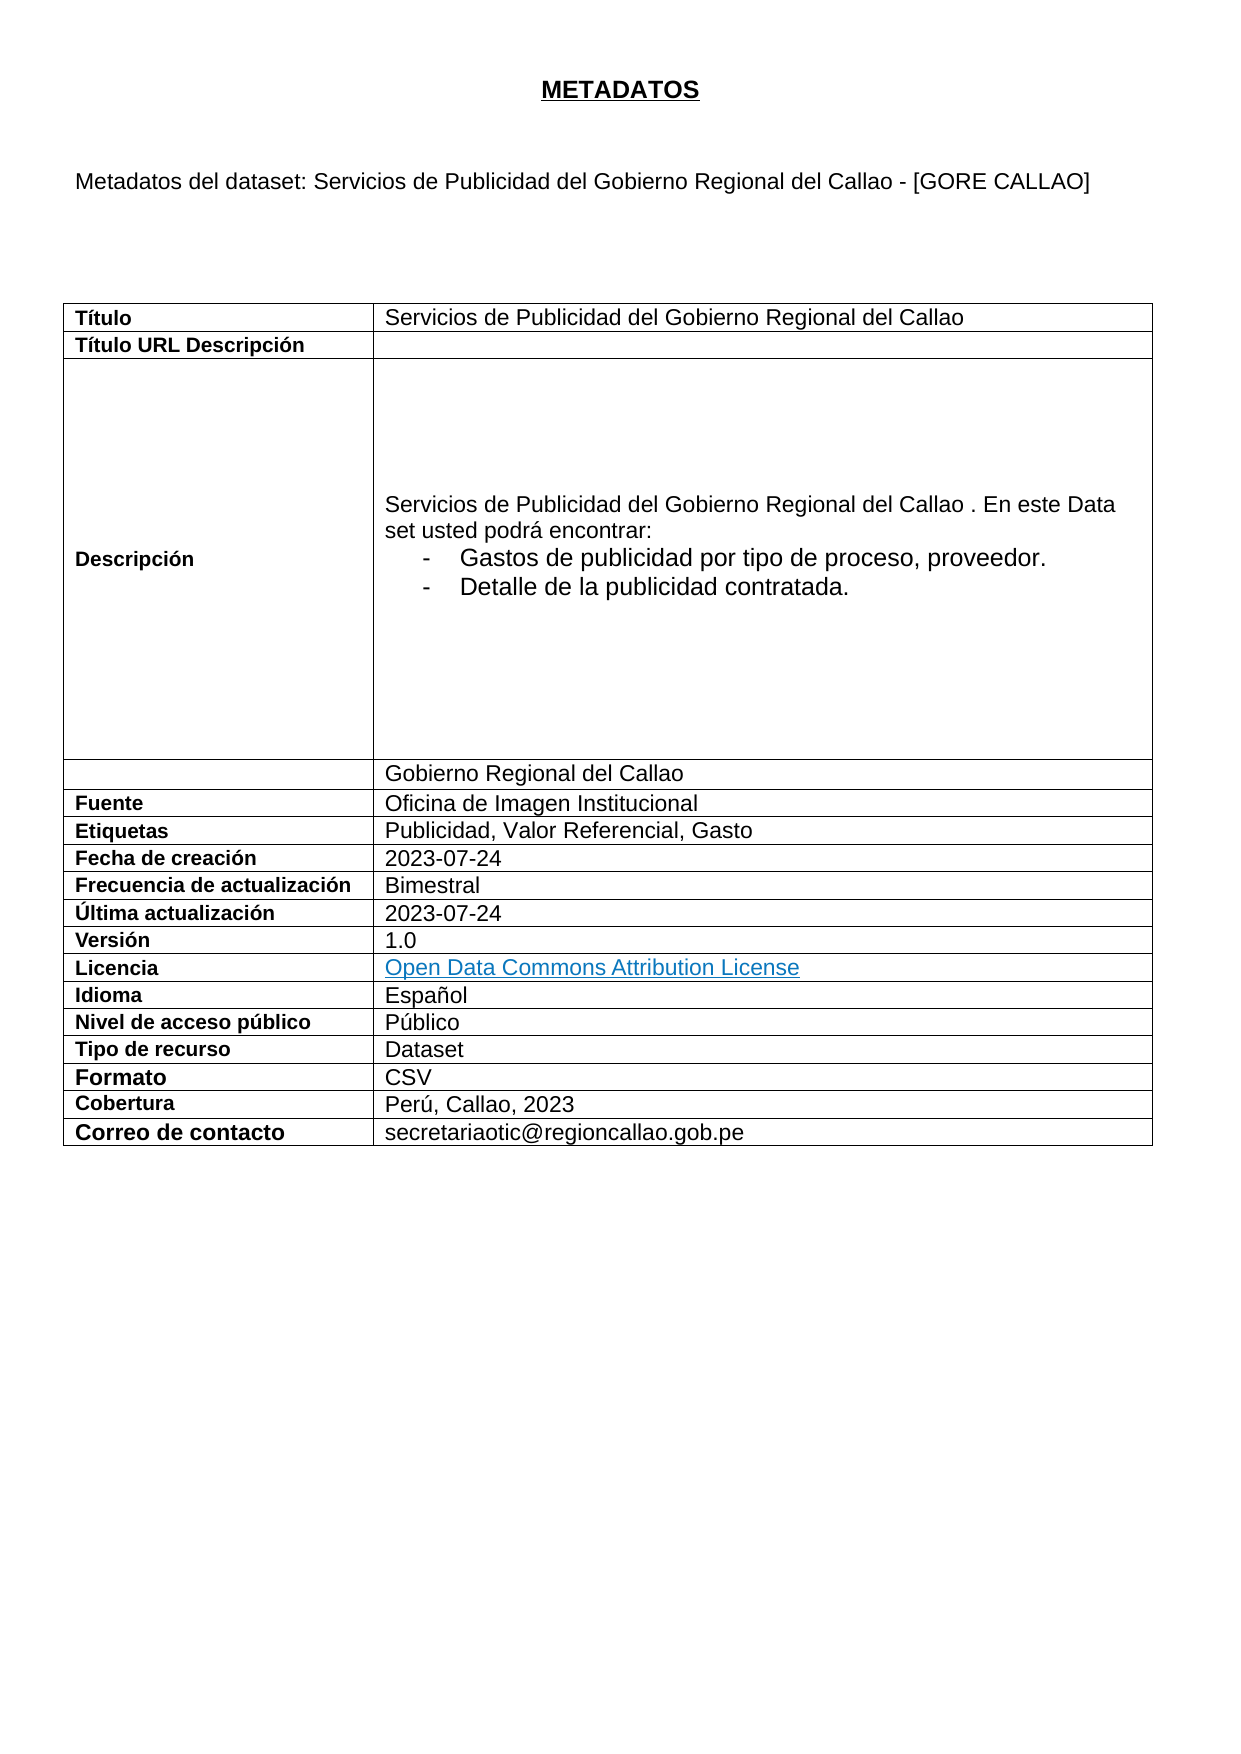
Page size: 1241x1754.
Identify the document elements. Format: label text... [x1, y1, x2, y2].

table_cell Público [374, 1009, 1152, 1035]
table_cell Dataset [374, 1036, 1152, 1063]
table_cell 2023-07-24 [374, 900, 1152, 926]
table_cell Bimestral [374, 872, 1152, 898]
table_cell 1.0 [374, 927, 1152, 953]
table_cell Etiquetas [64, 817, 373, 844]
table_cell Publicidad, Valor Referencial, Gasto [374, 817, 1152, 844]
table_cell Licencia [64, 954, 373, 981]
table_cell Idioma [64, 982, 373, 1008]
table_header Título [64, 304, 373, 331]
table_cell Última actualización [64, 900, 373, 926]
table_cell Frecuencia de actualización [64, 872, 373, 898]
table_cell Gobierno Regional del Callao [374, 760, 1152, 789]
text Metadatos del dataset: Servicios de Publicidad del Gobierno Regional del Callao - [GORE CALLAO] [75, 168, 1165, 194]
table_cell Oficina de Imagen Institucional [374, 790, 1152, 816]
table_header Servicios de Publicidad del Gobierno Regional del Callao [374, 304, 1152, 331]
text METADATOS [75, 75, 1165, 104]
table_cell secretariaotic@regioncallao.gob.pe [374, 1119, 1152, 1145]
table_cell Versión [64, 927, 373, 953]
table_cell Fecha de creación [64, 845, 373, 871]
table_cell Título URL Descripción [64, 332, 373, 358]
table_cell Formato [64, 1064, 373, 1090]
table_cell [64, 760, 373, 789]
table_cell Descripción [64, 359, 373, 759]
table_cell Open Data Commons Attribution License [374, 954, 1152, 981]
table_cell Servicios de Publicidad del Gobierno Regional del Callao . En este Data set usted podrá encontrar: Gastos de publicidad por tipo de proceso, proveedor. Detalle de la publicidad contratada. [374, 359, 1152, 759]
table_cell Perú, Callao, 2023 [374, 1091, 1152, 1118]
table_cell Correo de contacto [64, 1119, 373, 1145]
table_cell Nivel de acceso público [64, 1009, 373, 1035]
table_cell 2023-07-24 [374, 845, 1152, 871]
table_cell CSV [374, 1064, 1152, 1090]
table_cell Cobertura [64, 1091, 373, 1118]
table_cell Español [374, 982, 1152, 1008]
table_cell Tipo de recurso [64, 1036, 373, 1063]
table_cell [374, 332, 1152, 358]
table_cell Fuente [64, 790, 373, 816]
